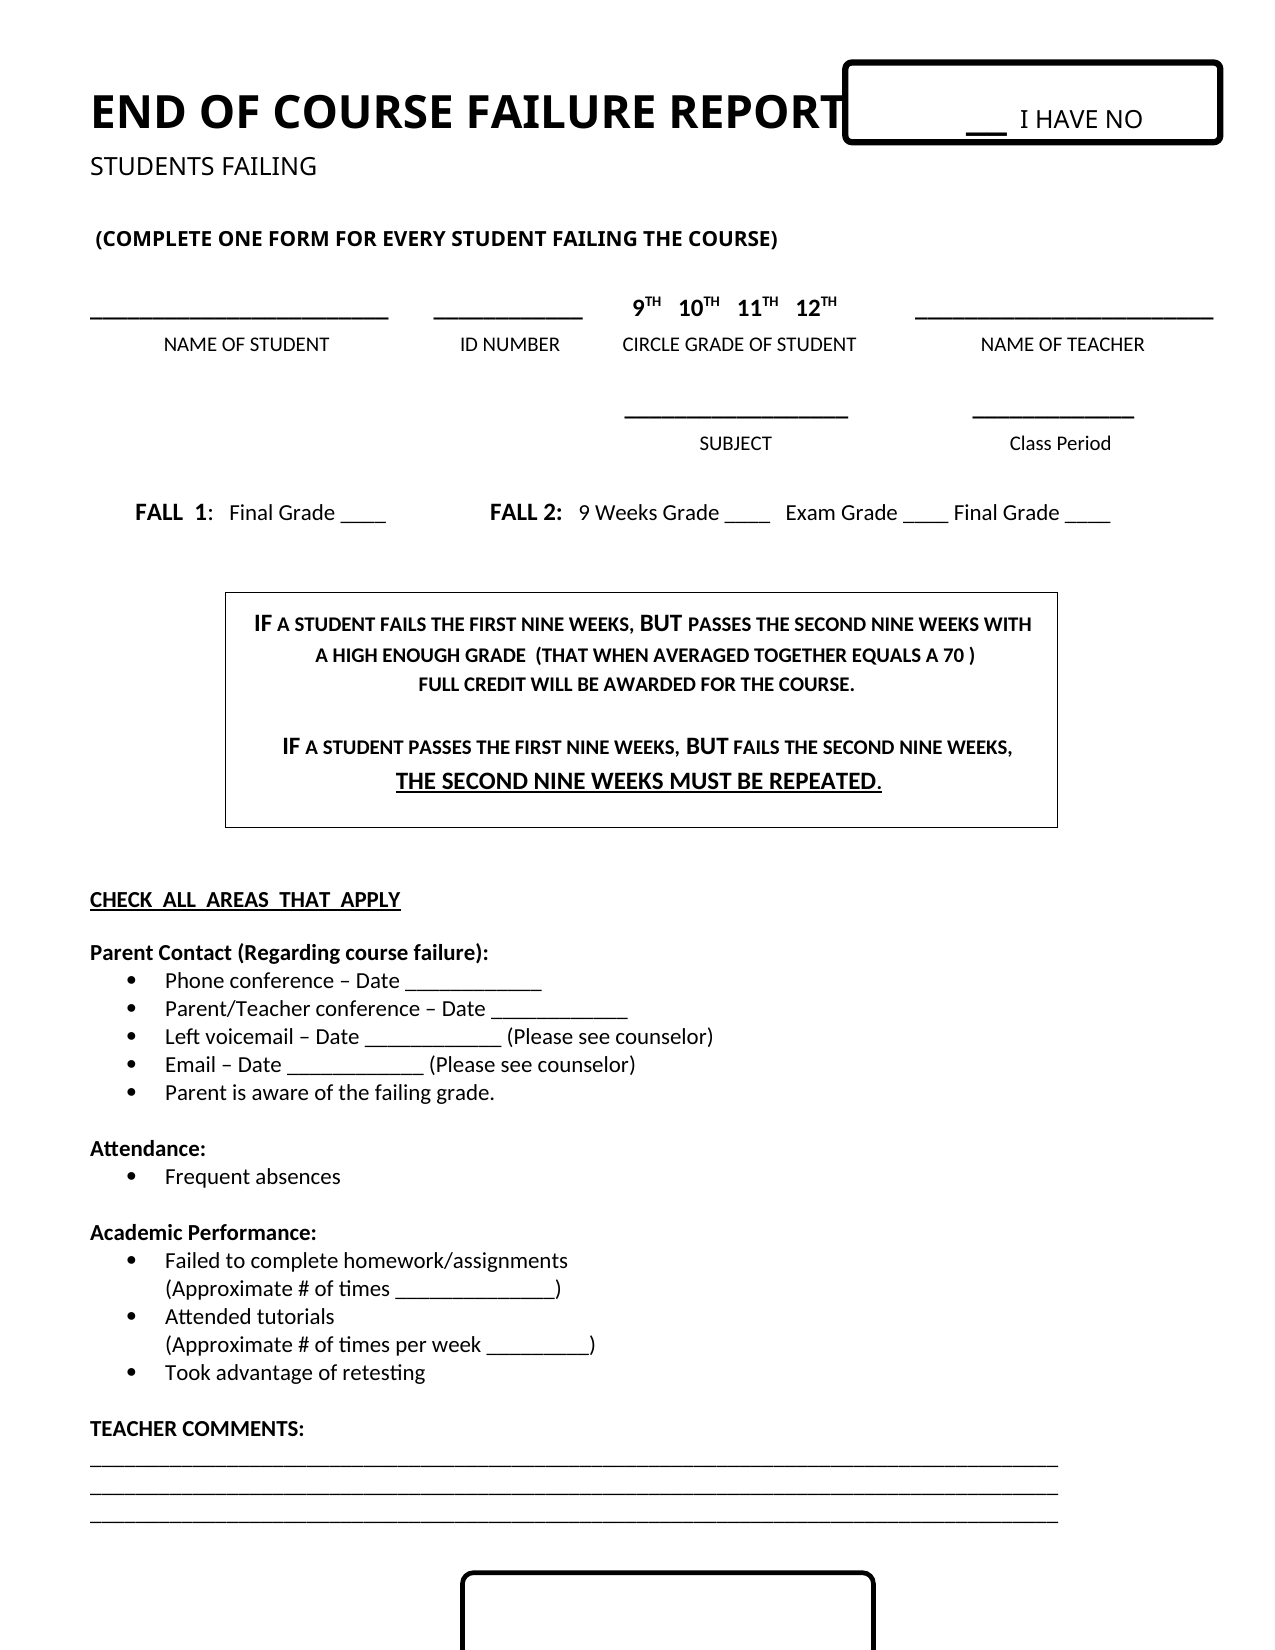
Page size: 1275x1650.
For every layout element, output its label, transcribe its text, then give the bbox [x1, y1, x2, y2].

list Email – Date ____________ (Please see counselor) [127, 1050, 1249, 1078]
text Parent Contact (Regarding course failure): [90, 938, 1249, 966]
text (Approximate # of times ______________) [165, 1274, 1249, 1302]
list Failed to complete homework/assignments [127, 1246, 1249, 1274]
list Parent/Teacher conference – Date ____________ [127, 994, 1249, 1022]
text _____________________________________________________________________________________ [90, 1498, 1249, 1526]
text IF A STUDENT FAILS THE FIRST NINE WEEKS, BUT PASSES THE SECOND NINE WEEKS WITH A HIGH ENOUGH GRADE (THAT WHEN AVERAGED TOGETHER EQUALS A 70 ) FULL CREDIT WILL BE AWARDED FOR THE COURSE. IF A STUDENT PASSES THE FIRST NINE WEEKS, BUT FAILS THE SECOND NINE WEEKS, THE SECOND NINE WEEKS MUST BE REPEATED. [90, 552, 1249, 828]
list Parent is aware of the failing grade. [127, 1078, 1249, 1106]
text _____________________________________________________________________________________ [90, 1470, 1249, 1498]
list Academic Performance: [90, 1218, 1249, 1246]
list Left voicemail – Date ____________ (Please see counselor) [127, 1022, 1249, 1050]
list Took advantage of retesting [127, 1358, 1249, 1386]
list Attended tutorials [127, 1302, 1249, 1330]
text TEACHER COMMENTS: _____________________________________________________________________________________ [90, 1414, 1249, 1470]
text CHECK ALL AREAS THAT APPLY [90, 853, 1249, 913]
list Frequent absences [127, 1162, 1249, 1190]
text Attendance: [90, 1106, 1249, 1162]
text END OF COURSE FAILURE REPORT __ I HAVE NO STUDENTS FAILING (COMPLETE ONE FORM FOR EVERY STUDENT FAILING THE COURSE) [90, 75, 1249, 261]
list (Approximate # of times per week _________) [165, 1330, 1249, 1358]
text ________________________ ____________ 9TH 10TH 11TH 12TH ________________________ NAME OF STUDENT ID NUMBER CIRCLE GRADE OF STUDENT NAME OF TEACHER __________________ _____________ SUBJECT Class Period FALL 1: Final Grade ____ FALL 2: 9 Weeks Grade ____ Exam Grade ____ Final Grade ____ [90, 292, 1249, 526]
list Phone conference – Date ____________ [127, 966, 1249, 994]
